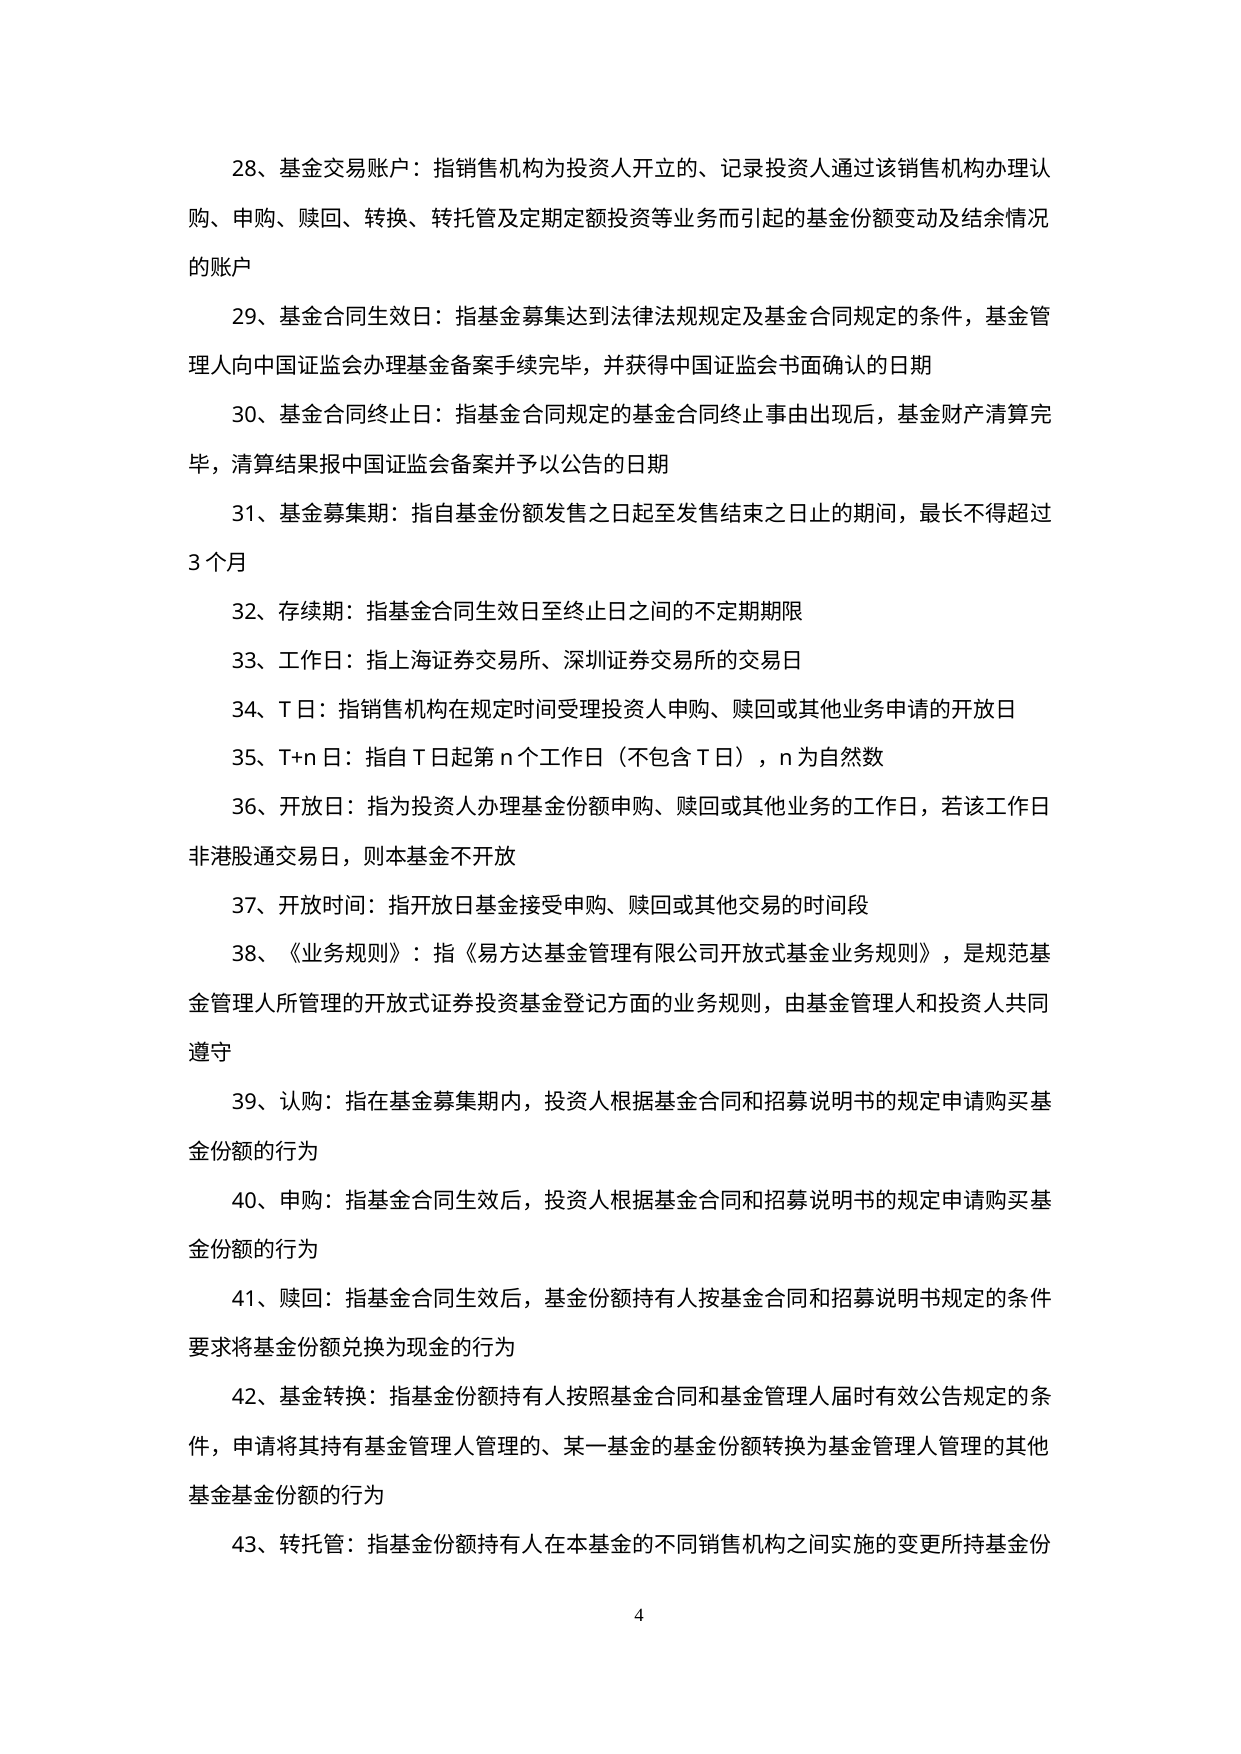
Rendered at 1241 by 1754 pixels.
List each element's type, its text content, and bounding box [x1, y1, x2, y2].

text 37、开放时间：指开放日基金接受申购、赎回或其他交易的时间段 [188, 887, 1052, 920]
text 28、基金交易账户：指销售机构为投资人开立的、记录投资人通过该销售机构办理认购、申购、赎回、转换、转托管及定期定额投资等业务而引起的基金份额变动及结余情况的账户 [188, 150, 1052, 201]
text 30、基金合同终止日：指基金合同规定的基金合同终止事由出现后，基金财产清算完毕，清算结果报中国证监会备案并予以公告的日期 [188, 397, 1052, 479]
text 41、赎回：指基金合同生效后，基金份额持有人按基金合同和招募说明书规定的条件要求将基金份额兑换为现金的行为 [188, 1280, 1052, 1363]
text 36、开放日：指为投资人办理基金份额申购、赎回或其他业务的工作日，若该工作日非港股通交易日，则本基金不开放 [188, 789, 1052, 871]
text 29、基金合同生效日：指基金募集达到法律法规规定及基金合同规定的条件，基金管理人向中国证监会办理基金备案手续完毕，并获得中国证监会书面确认的日期 [188, 298, 1052, 381]
text 40、申购：指基金合同生效后，投资人根据基金合同和招募说明书的规定申请购买基金份额的行为 [188, 1182, 1052, 1264]
text 32、存续期：指基金合同生效日至终止日之间的不定期期限 [188, 593, 1052, 626]
text 42、基金转换：指基金份额持有人按照基金合同和基金管理人届时有效公告规定的条件，申请将其持有基金管理人管理的、某一基金的基金份额转换为基金管理人管理的其他基金基金份额的行为 [188, 1379, 1052, 1429]
text 39、认购：指在基金募集期内，投资人根据基金合同和招募说明书的规定申请购买基金份额的行为 [188, 1084, 1052, 1166]
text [188, 1526, 1052, 1559]
text 42、基金转换：指基金份额持有人按照基金合同和基金管理人届时有效公告规定的条件，申请将其持有基金管理人管理的、某一基金的基金份额转换为基金管理人管理的其他基金基金份额的行为 [188, 1460, 1052, 1511]
text 35、T+n日：指自T日起第n个工作日（不包含T日），n为自然数 [188, 740, 1052, 773]
text 33、工作日：指上海证券交易所、深圳证券交易所的交易日 [188, 642, 1052, 675]
text 31、基金募集期：指自基金份额发售之日起至发售结束之日止的期间，最长不得超过3个月 [188, 495, 1052, 577]
text 38、《业务规则》：指《易方达基金管理有限公司开放式基金业务规则》，是规范基金管理人所管理的开放式证券投资基金登记方面的业务规则，由基金管理人和投资人共同遵守 [188, 1018, 1052, 1068]
text 38、《业务规则》：指《易方达基金管理有限公司开放式基金业务规则》，是规范基金管理人所管理的开放式证券投资基金登记方面的业务规则，由基金管理人和投资人共同遵守 [188, 936, 1052, 986]
text 34、T日：指销售机构在规定时间受理投资人申购、赎回或其他业务申请的开放日 [188, 691, 1052, 724]
text 28、基金交易账户：指销售机构为投资人开立的、记录投资人通过该销售机构办理认购、申购、赎回、转换、转托管及定期定额投资等业务而引起的基金份额变动及结余情况的账户 [188, 232, 1052, 282]
